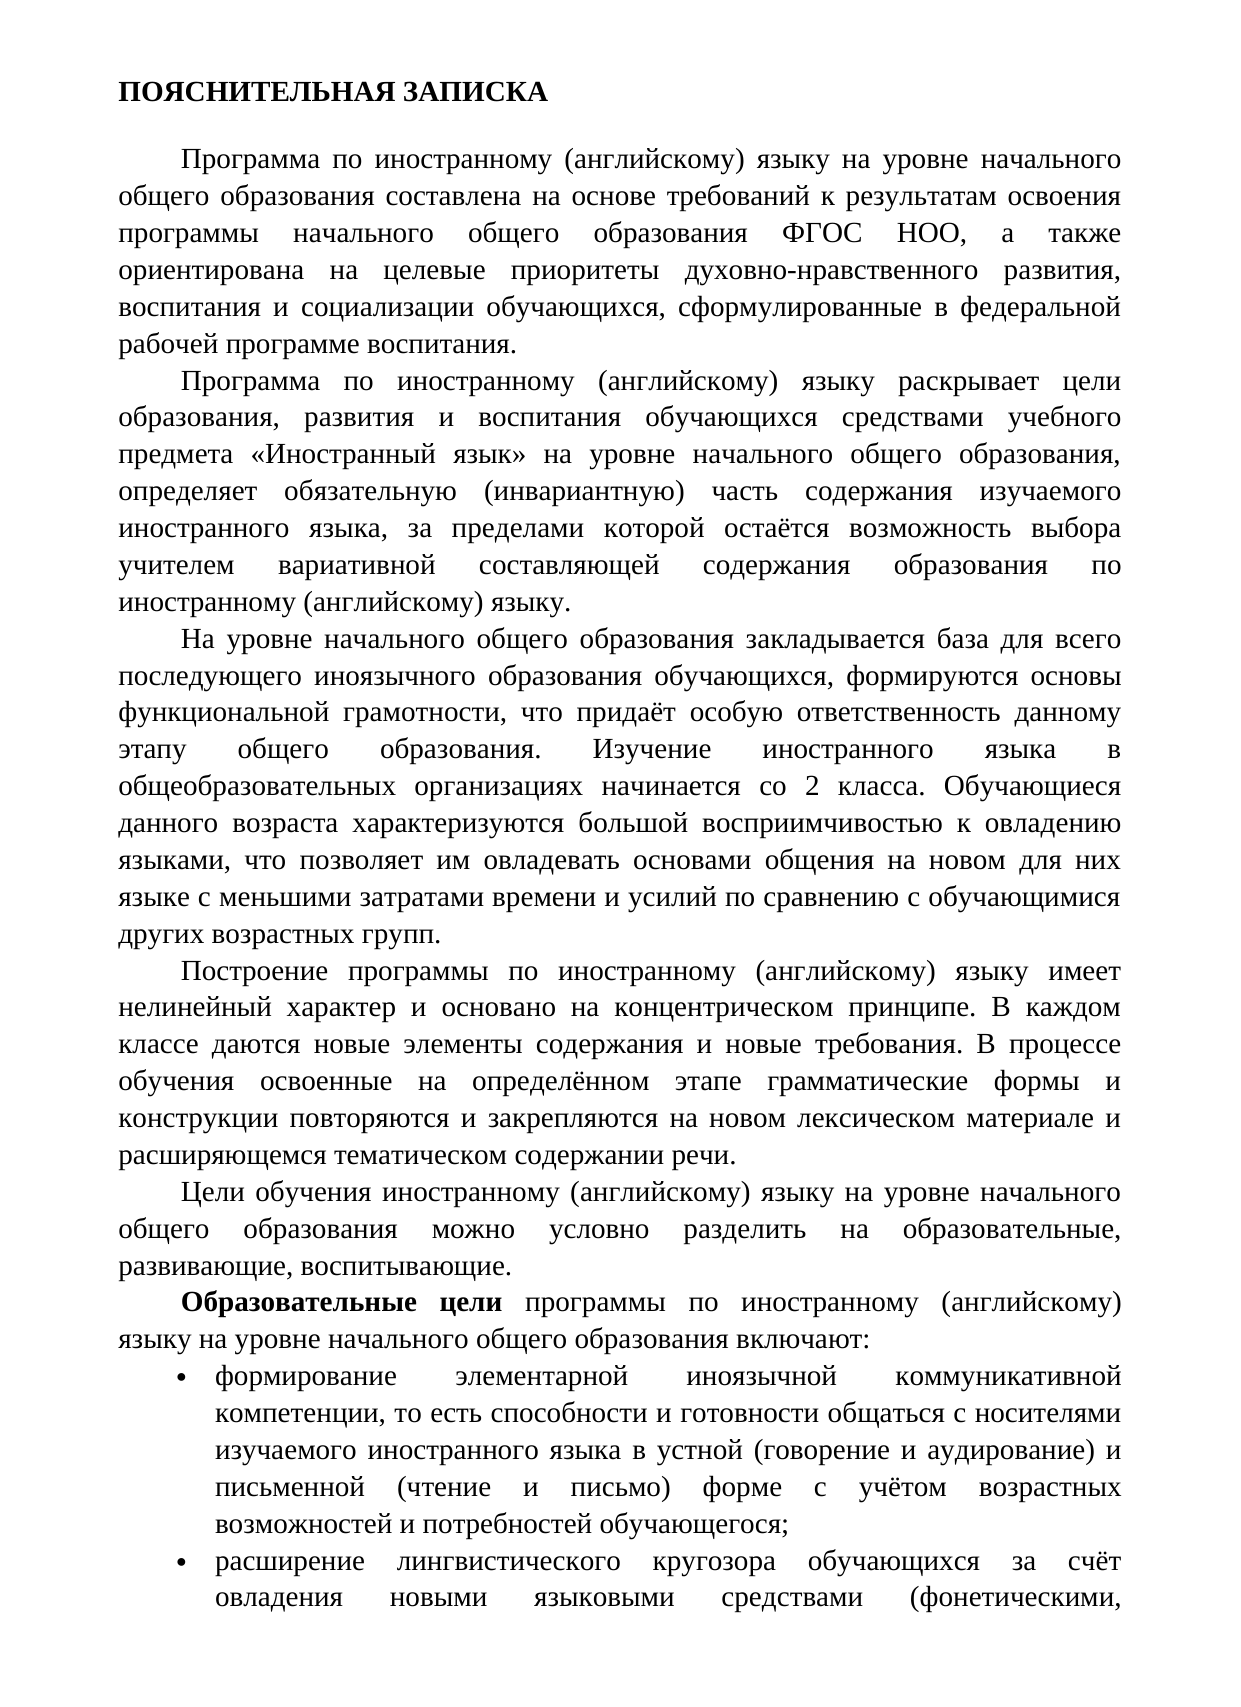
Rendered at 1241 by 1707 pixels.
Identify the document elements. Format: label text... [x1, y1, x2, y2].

list формирование элементарной иноязычной коммуникативной компетенции, то есть способности и готовности общаться с носителями изучаемого иностранного языка в устной (говорение и аудирование) и письменной (чтение и письмо) форме с учётом возрастных возможностей и потребностей обучающегося; [177, 1358, 1122, 1539]
text ПОЯСНИТЕЛЬНАЯ ЗАПИСКА [118, 74, 1122, 107]
text Образовательные цели программы по иностранному (английскому) языку на уровне начального общего образования включают: [118, 1284, 1122, 1355]
text На уровне начального общего образования закладывается база для всего последующего иноязычного образования обучающихся, формируются основы функциональной грамотности, что придаёт особую ответственность данному этапу общего образования. Изучение иностранного языка в общеобразовательных организациях начинается со 2 класса. Обучающиеся данного возраста характеризуются большой восприимчивостью к овладению языками, что позволяет им овладевать основами общения на новом для них языке с меньшими затратами времени и усилий по сравнению с обучающимися других возрастных групп. [118, 621, 1122, 949]
text Программа по иностранному (английскому) языку на уровне начального общего образования составлена на основе требований к результатам освоения программы начального общего образования ФГОС НОО, а также ориентирована на целевые приоритеты духовно-нравственного развития, воспитания и социализации обучающихся, сформулированные в федеральной рабочей программе воспитания. [118, 141, 1122, 359]
text Программа по иностранному (английскому) языку раскрывает цели образования, развития и воспитания обучающихся средствами учебного предмета «Иностранный язык» на уровне начального общего образования, определяет обязательную (инвариантную) часть содержания изучаемого иностранного языка, за пределами которой остаётся возможность выбора учителем вариативной составляющей содержания образования по иностранному (английскому) языку. [118, 363, 1122, 617]
text Цели обучения иностранному (английскому) языку на уровне начального общего образования можно условно разделить на образовательные, развивающие, воспитывающие. [118, 1174, 1122, 1281]
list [177, 1543, 1122, 1613]
text Построение программы по иностранному (английскому) языку имеет нелинейный характер и основано на концентрическом принципе. В каждом классе даются новые элементы содержания и новые требования. В процессе обучения освоенные на определённом этапе грамматические формы и конструкции повторяются и закрепляются на новом лексическом материале и расширяющемся тематическом содержании речи. [118, 953, 1122, 1171]
